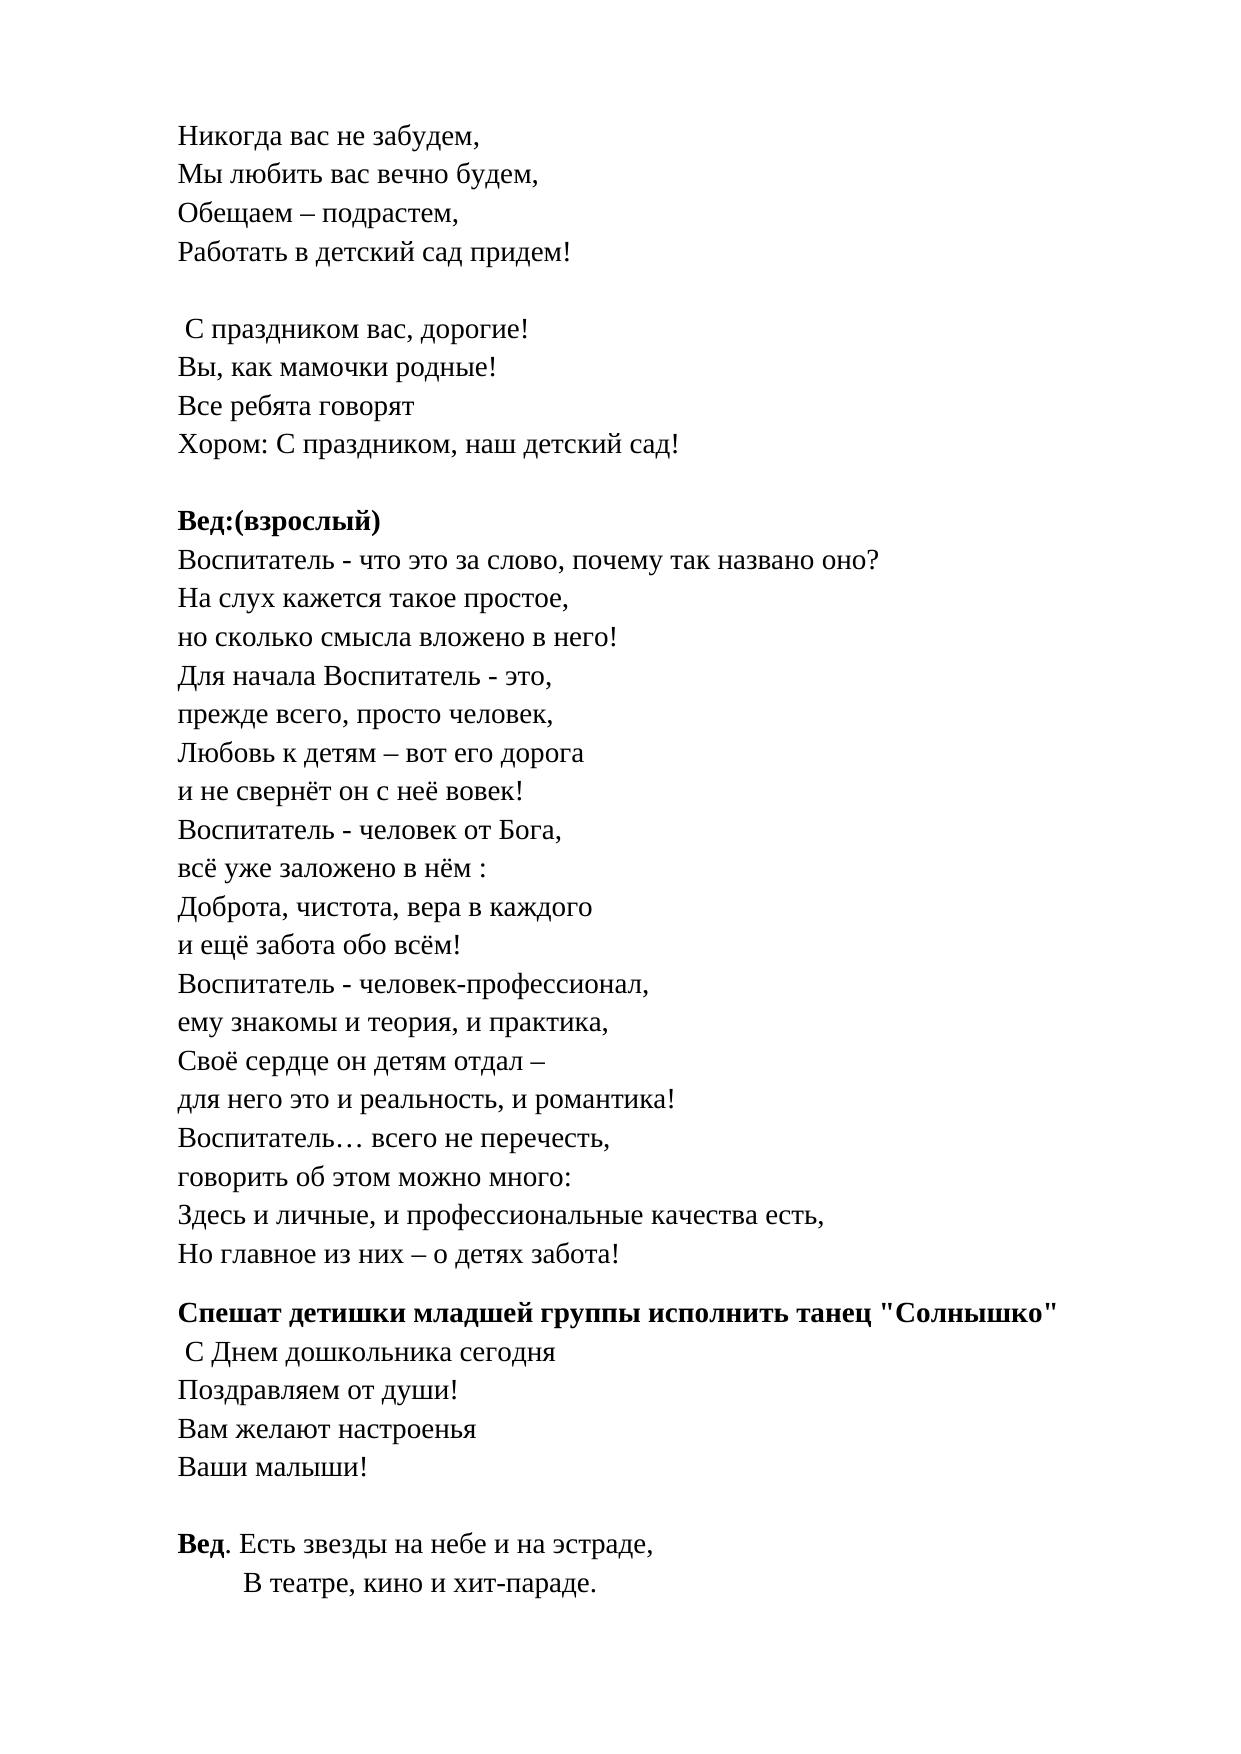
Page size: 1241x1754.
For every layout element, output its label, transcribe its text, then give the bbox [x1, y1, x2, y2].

text Никогда вас не забудем, Мы любить вас вечно будем, Обещаем – подрастем, Работать в детский сад придем! С праздником вас, дорогие! Вы, как мамочки родные! Все ребята говорят Хором: С праздником, наш детский сад! Вед:(взрослый) Воспитатель - что это за слово, почему так названо оно? На слух кажется такое простое, но сколько смысла вложено в него! Для начала Воспитатель - это, прежде всего, просто человек, Любовь к детям – вот его дорога и не свернёт он с неё вовек! Воспитатель - человек от Бога, всё уже заложено в нём : Доброта, чистота, вера в каждого и ещё забота обо всём! Воспитатель - человек-профессионал, ему знакомы и теория, и практика, Своё сердце он детям отдал – для него это и реальность, и романтика! Воспитатель… всего не перечесть, говорить об этом можно много: Здесь и личные, и профессиональные качества есть, Но главное из них – о детях забота! [177, 118, 1152, 1269]
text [177, 1295, 1152, 1598]
